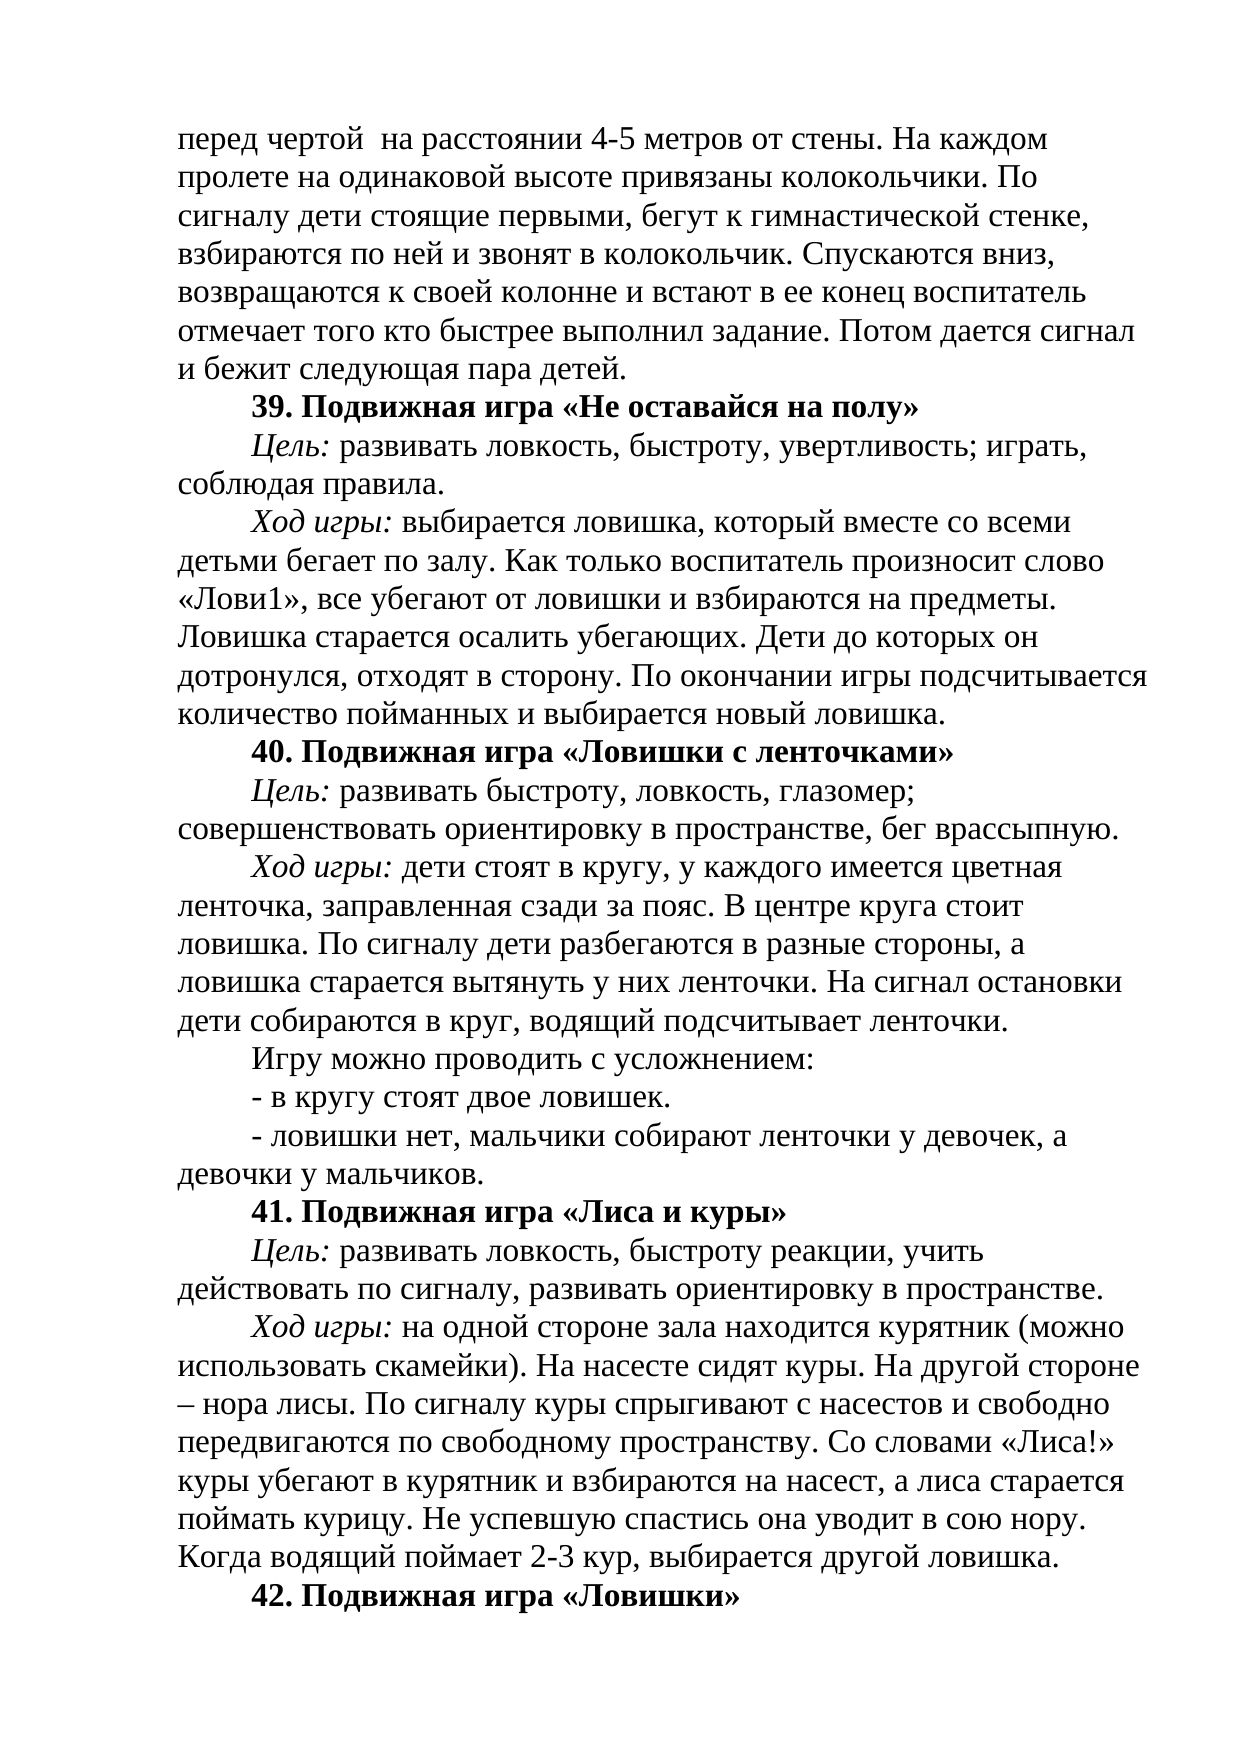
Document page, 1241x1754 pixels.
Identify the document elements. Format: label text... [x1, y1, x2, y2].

text 42. Подвижная игра «Ловишки» [177, 1575, 1152, 1613]
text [177, 118, 1152, 386]
text Цель: развивать ловкость, быстроту, увертливость; играть, соблюдая правила. [177, 425, 1152, 501]
text - в кругу стоят двое ловишек. [177, 1076, 1152, 1115]
text 41. Подвижная игра «Лиса и куры» [177, 1191, 1152, 1230]
text Ход игры: на одной стороне зала находится курятник (можно использовать скамейки). На насесте сидят куры. На другой стороне – нора лисы. По сигналу куры спрыгивают с насестов и свободно передвигаются по свободному пространству. Со словами «Лиса!» куры убегают в курятник и взбираются на насест, а лиса старается поймать курицу. Не успевшую спастись она уводит в сою нору. Когда водящий поймает 2-3 кур, выбирается другой ловишка. [177, 1306, 1152, 1575]
text Цель: развивать ловкость, быстроту реакции, учить действовать по сигналу, развивать ориентировку в пространстве. [177, 1230, 1152, 1306]
text Ход игры: дети стоят в кругу, у каждого имеется цветная ленточка, заправленная сзади за пояс. В центре круга стоит ловишка. По сигналу дети разбегаются в разные стороны, а ловишка старается вытянуть у них ленточки. На сигнал остановки дети собираются в круг, водящий подсчитывает ленточки. [177, 846, 1152, 1038]
text 39. Подвижная игра «Не оставайся на полу» [177, 386, 1152, 425]
text Игру можно проводить с усложнением: [177, 1038, 1152, 1076]
text Цель: развивать быстроту, ловкость, глазомер; совершенствовать ориентировку в пространстве, бег врассыпную. [177, 770, 1152, 846]
text - ловишки нет, мальчики собирают ленточки у девочек, а девочки у мальчиков. [177, 1115, 1152, 1191]
text 40. Подвижная игра «Ловишки с ленточками» [177, 731, 1152, 770]
text Ход игры: выбирается ловишка, который вместе со всеми детьми бегает по залу. Как только воспитатель произносит слово «Лови1», все убегают от ловишки и взбираются на предметы. Ловишка старается осалить убегающих. Дети до которых он дотронулся, отходят в сторону. По окончании игры подсчитывается количество пойманных и выбирается новый ловишка. [177, 501, 1152, 731]
